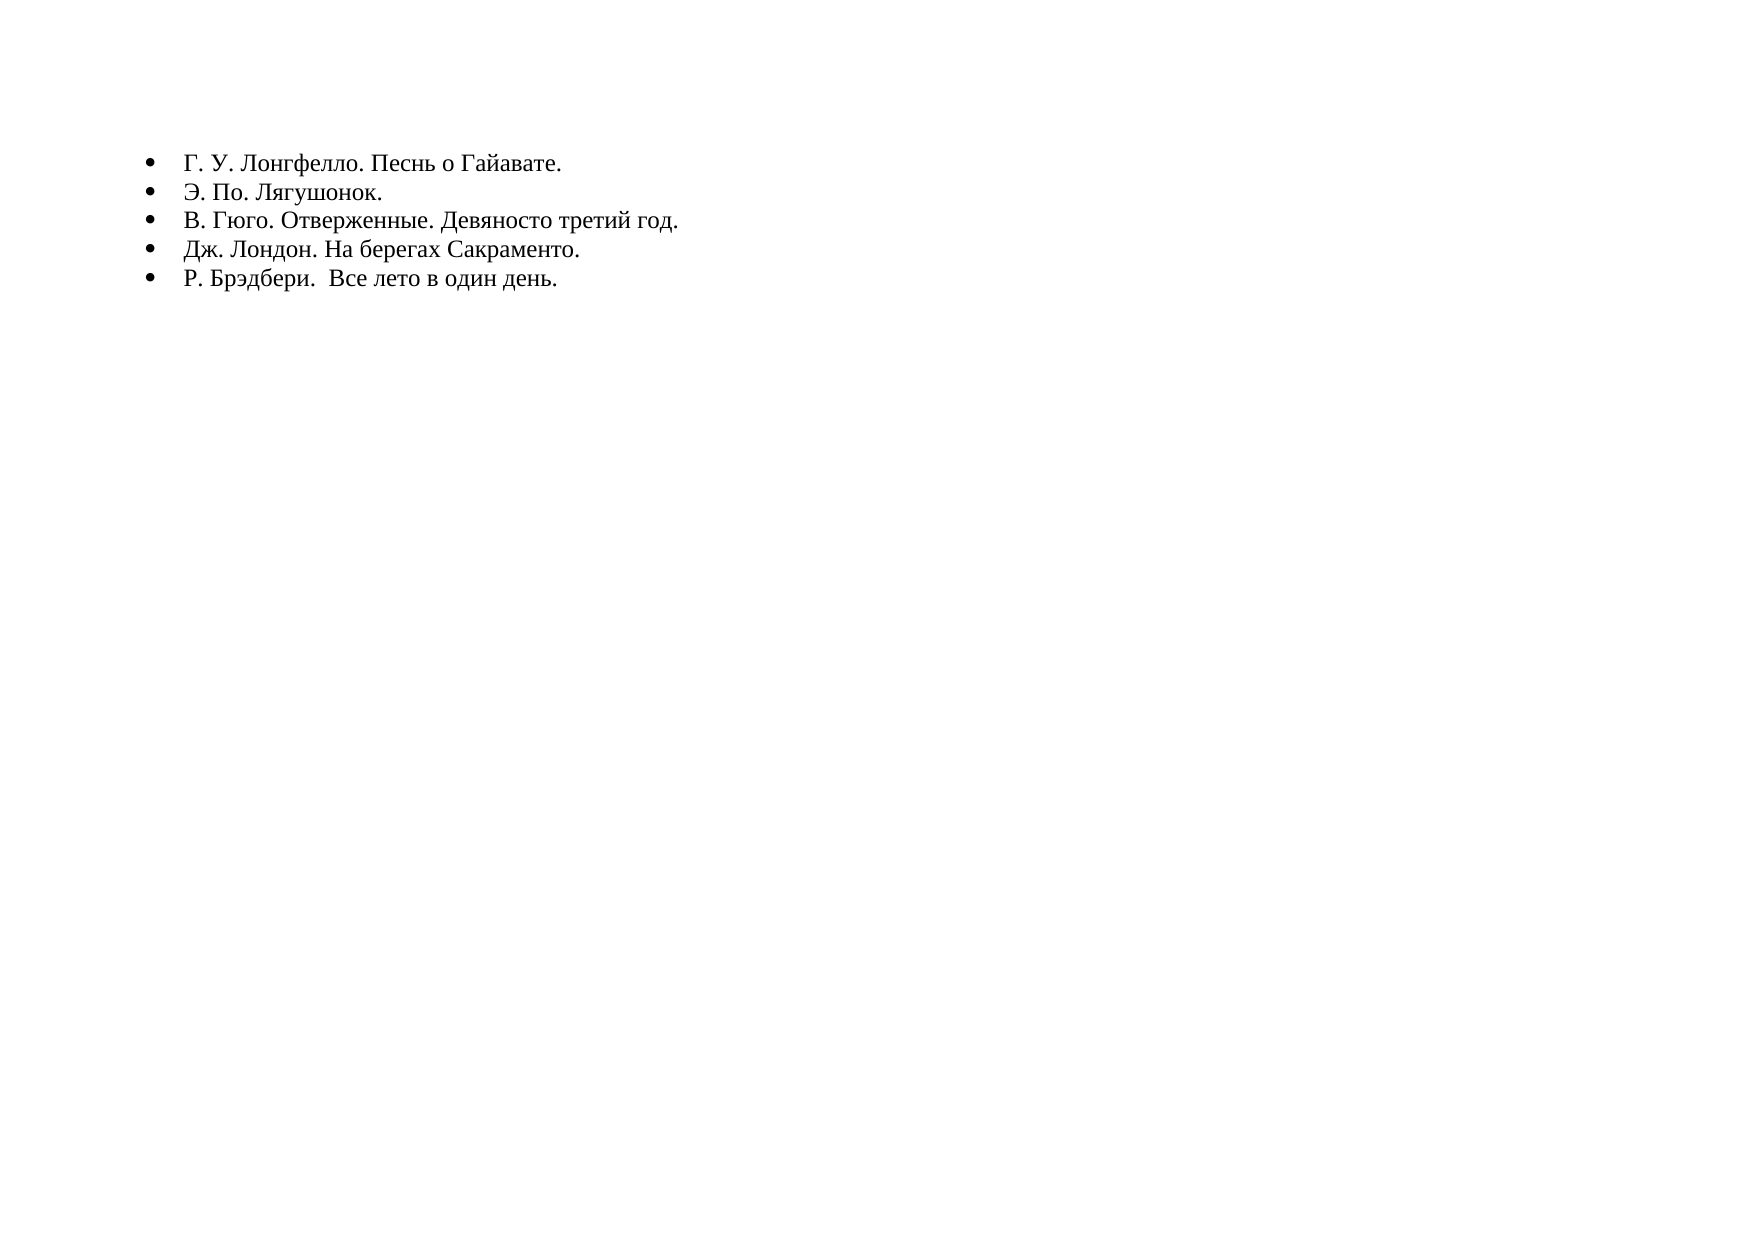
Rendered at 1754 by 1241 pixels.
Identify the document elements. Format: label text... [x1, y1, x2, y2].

list Р. Брэдбери. Все лето в один день. [146, 263, 1605, 292]
list Э. По. Лягушонок. [146, 177, 1605, 205]
list Дж. Лондон. На берегах Сакраменто. [146, 234, 1605, 263]
list Г. У. Лонгфелло. Песнь о Гайавате. [146, 148, 1605, 177]
list В. Гюго. Отверженные. Девяносто третий год. [146, 205, 1605, 234]
